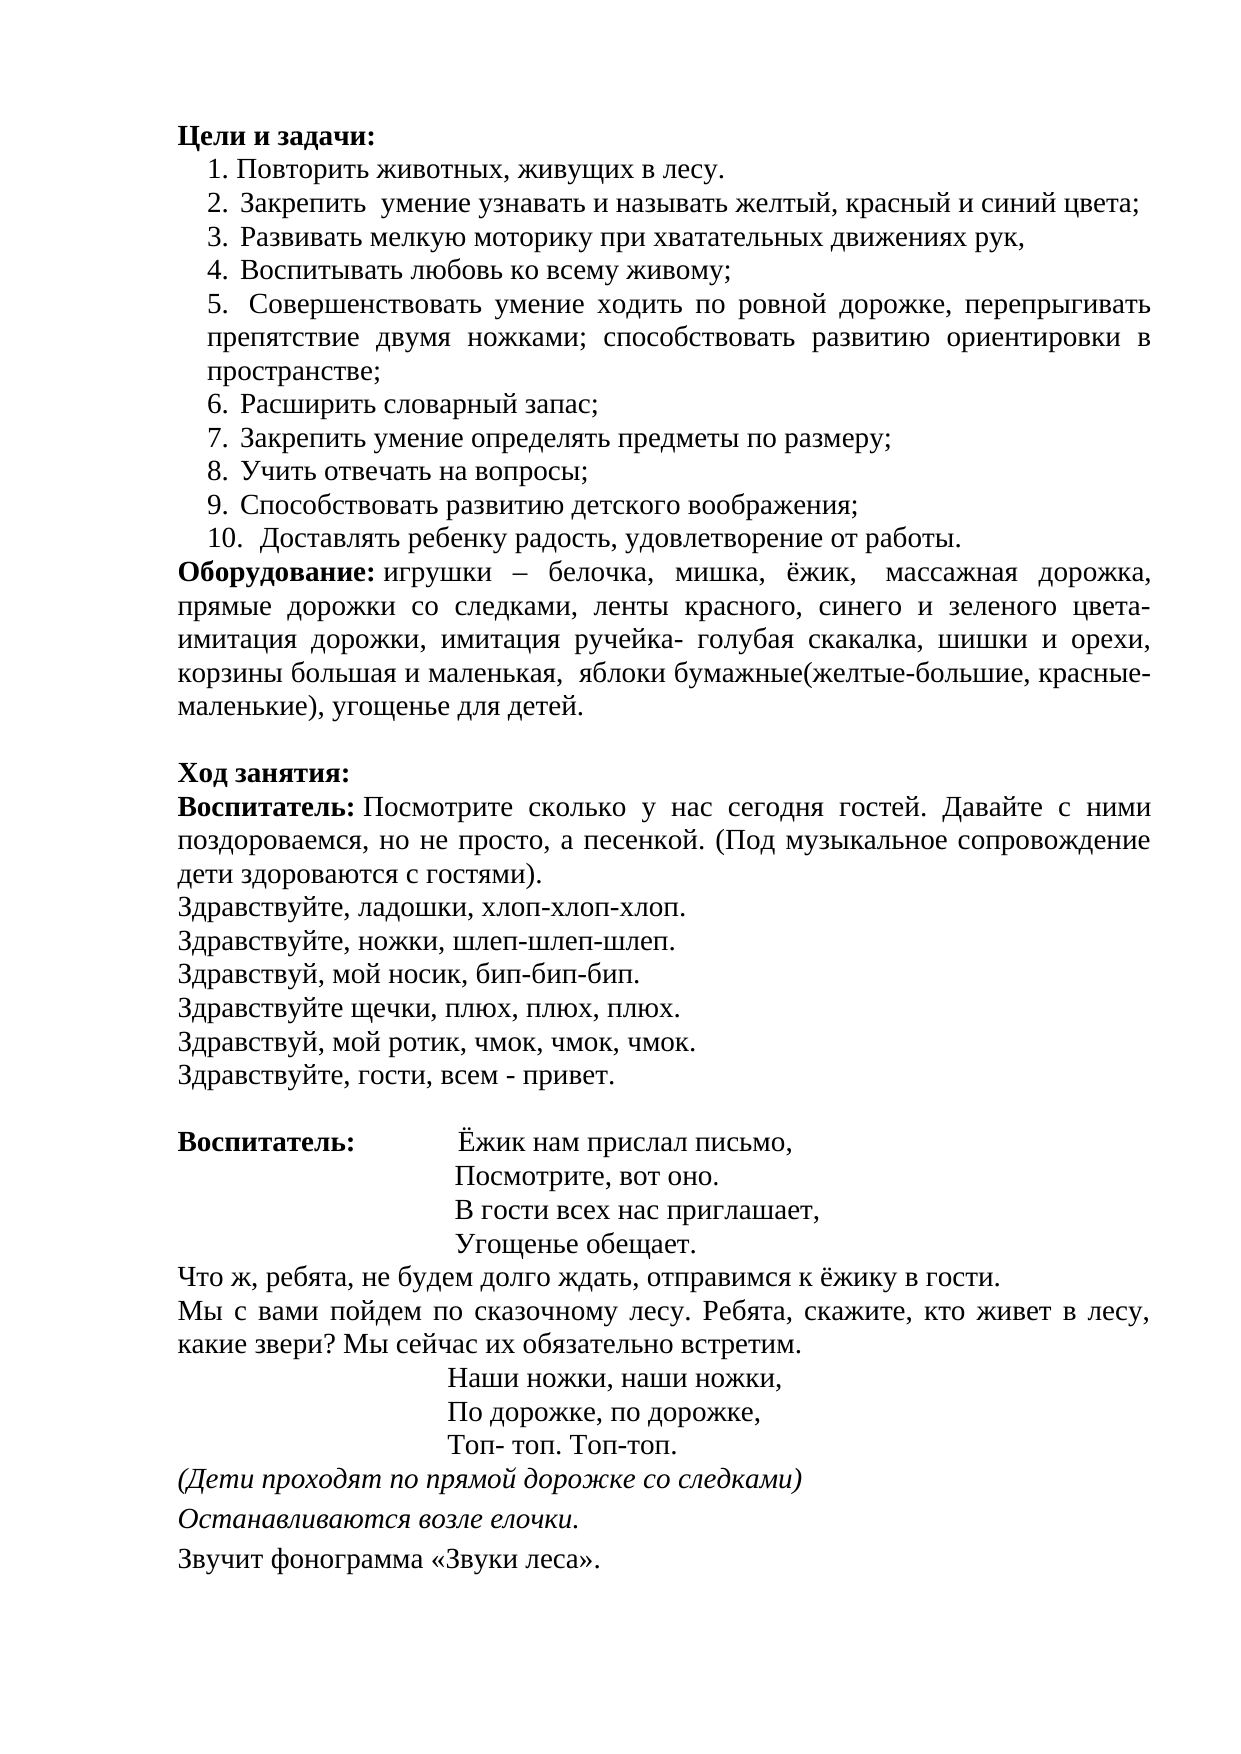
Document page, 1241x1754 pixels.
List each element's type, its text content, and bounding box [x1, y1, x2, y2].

list Способствовать развитию детского воображения; [207, 487, 1152, 521]
list Совершенствовать умение ходить по ровной дорожке, перепрыгивать препятствие двумя ножками; способствовать развитию ориентировки в пространстве; [207, 286, 1152, 386]
text Цели и задачи: [177, 118, 1152, 152]
text Наши ножки, наши ножки, [177, 1360, 1152, 1394]
text Оборудование: игрушки – белочка, мишка, ёжик, массажная дорожка, прямые дорожки со следками, ленты красного, синего и зеленого цвета-имитация дорожки, имитация ручейка- голубая скакалка, шишки и орехи, корзины большая и маленькая, яблоки бумажные(желтые-большие, красные-маленькие), угощенье для детей. [177, 554, 1152, 722]
text Здравствуйте, гости, всем - привет. [177, 1057, 1152, 1091]
text (Дети проходят по прямой дорожке со следками) [177, 1461, 1152, 1494]
text В гости всех нас приглашает, [177, 1192, 1152, 1226]
text Здравствуйте, ножки, шлеп-шлеп-шлеп. [177, 923, 1152, 957]
text По дорожке, по дорожке, [177, 1394, 1152, 1427]
text Воспитатель: Посмотрите сколько у нас сегодня гостей. Давайте с ними поздороваемся, но не просто, а песенкой. (Под музыкальное сопровождение дети здороваются с гостями). [177, 789, 1152, 889]
list Воспитывать любовь ко всему живому; [207, 252, 1152, 286]
text Угощенье обещает. [177, 1226, 1152, 1259]
text Воспитатель: Ёжик нам прислал письмо, [177, 1124, 1152, 1158]
list Доставлять ребенку радость, удовлетворение от работы. [207, 521, 1152, 554]
text Здравствуйте щечки, плюх, плюх, плюх. [177, 990, 1152, 1024]
text Посмотрите, вот оно. [177, 1158, 1152, 1192]
list Учить отвечать на вопросы; [207, 453, 1152, 487]
text Ход занятия: [177, 755, 1152, 789]
text Что ж, ребята, не будем долго ждать, отправимся к ёжику в гости. [177, 1259, 1152, 1293]
text Останавливаются возле елочки. [177, 1501, 1152, 1535]
text Здравствуй, мой ротик, чмок, чмок, чмок. [177, 1024, 1152, 1057]
text Здравствуйте, ладошки, хлоп-хлоп-хлоп. [177, 889, 1152, 923]
list Развивать мелкую моторику при хватательных движениях рук, [207, 219, 1152, 252]
text Здравствуй, мой носик, бип-бип-бип. [177, 957, 1152, 990]
list Закрепить умение определять предметы по размеру; [207, 420, 1152, 453]
list Повторить животных, живущих в лесу. [207, 152, 1152, 185]
text Мы с вами пойдем по сказочному лесу. Ребята, скажите, кто живет в лесу, какие звери? Мы сейчас их обязательно встретим. [177, 1293, 1152, 1360]
list Закрепить умение узнавать и называть желтый, красный и синий цвета; [207, 185, 1152, 219]
text Топ- топ. Топ-топ. [177, 1427, 1152, 1461]
list Расширить словарный запас; [207, 386, 1152, 420]
text Звучит фонограмма «Звуки леса». [177, 1541, 1152, 1575]
